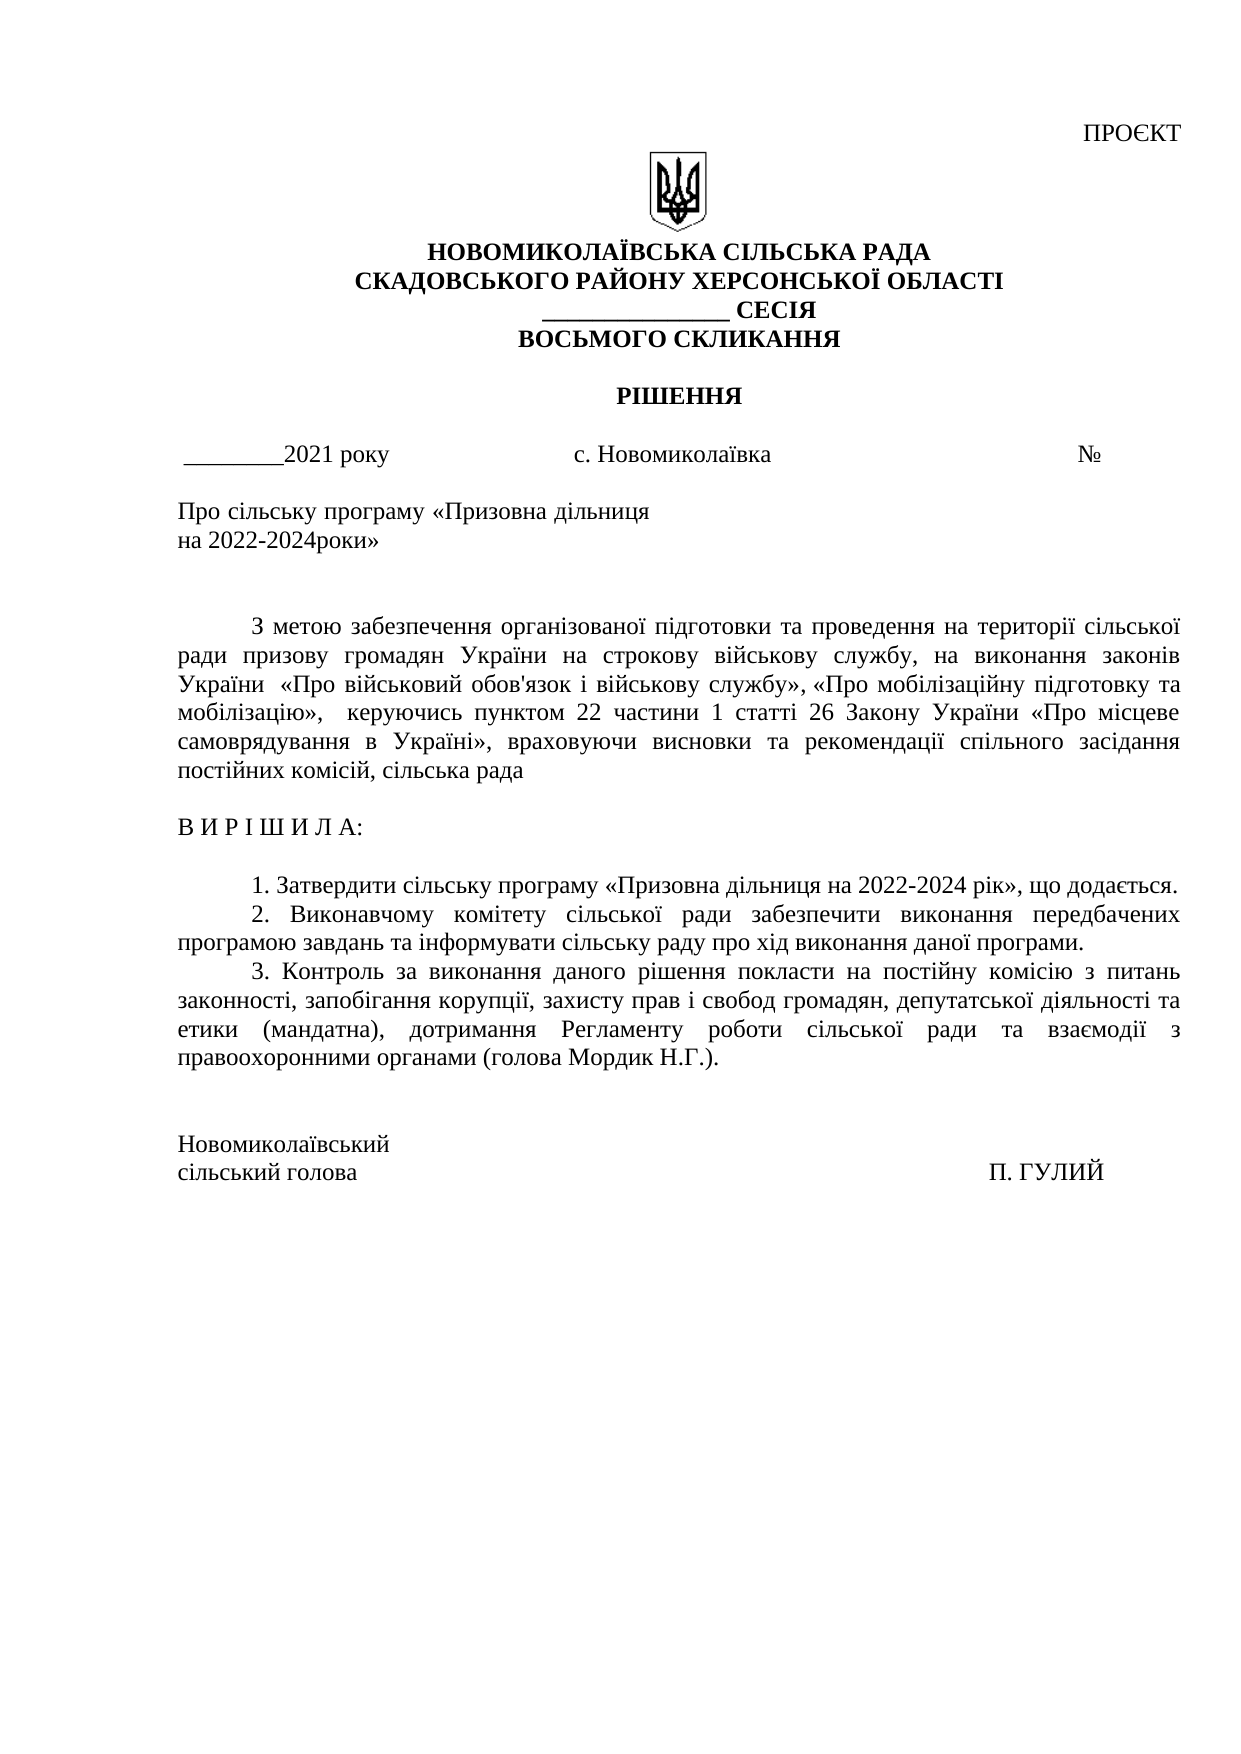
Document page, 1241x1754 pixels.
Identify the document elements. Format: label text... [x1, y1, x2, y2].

text ВОСЬМОГО СКЛИКАННЯ [177, 324, 1181, 352]
text _______________ СЕСІЯ [177, 295, 1181, 324]
text В И Р І Ш И Л А: [177, 812, 1181, 841]
text Про сільську програму «Призовна дільниця на 2022-2024роки» [177, 496, 650, 554]
text сільський голова П. ГУЛИЙ [177, 1157, 1181, 1186]
text З метою забезпечення організованої підготовки та проведення на території сільської ради призову громадян України на строкову військову службу, на виконання законів України «Про військовий обов'язок і військову службу», «Про мобілізаційну підготовку та мобілізацію», керуючись пунктом 22 частини 1 статті 26 Закону України «Про місцеве самоврядування в Україні», враховуючи висновки та рекомендації спільного засідання постійних комісій, сільська рада [177, 611, 1181, 784]
text РІШЕННЯ [177, 381, 1181, 410]
text 1. Затвердити сільську програму «Призовна дільниця на 2022-2024 рік», що додається. [177, 870, 1181, 899]
text СКАДОВСЬКОГО РАЙОНУ ХЕРСОНСЬКОЇ ОБЛАСТІ [177, 266, 1181, 295]
text Новомиколаївський [177, 1129, 1181, 1157]
text ________2021 року с. Новомиколаївка № [177, 439, 1181, 467]
text НОВОМИКОЛАЇВСЬКА СІЛЬСЬКА РАДА [177, 237, 1181, 266]
text ПРОЄКТ [177, 118, 1181, 147]
text 3. Контроль за виконання даного рішення покласти на постійну комісію з питань законності, запобігання корупції, захисту прав і свобод громадян, депутатської діяльності та етики (мандатна), дотримання Регламенту роботи сільської ради та взаємодії з правоохоронними органами (голова Мордик Н.Г.). [177, 956, 1181, 1071]
text 2. Виконавчому комітету сільської ради забезпечити виконання передбачених програмою завдань та інформувати сільську раду про хід виконання даної програми. [177, 899, 1181, 956]
